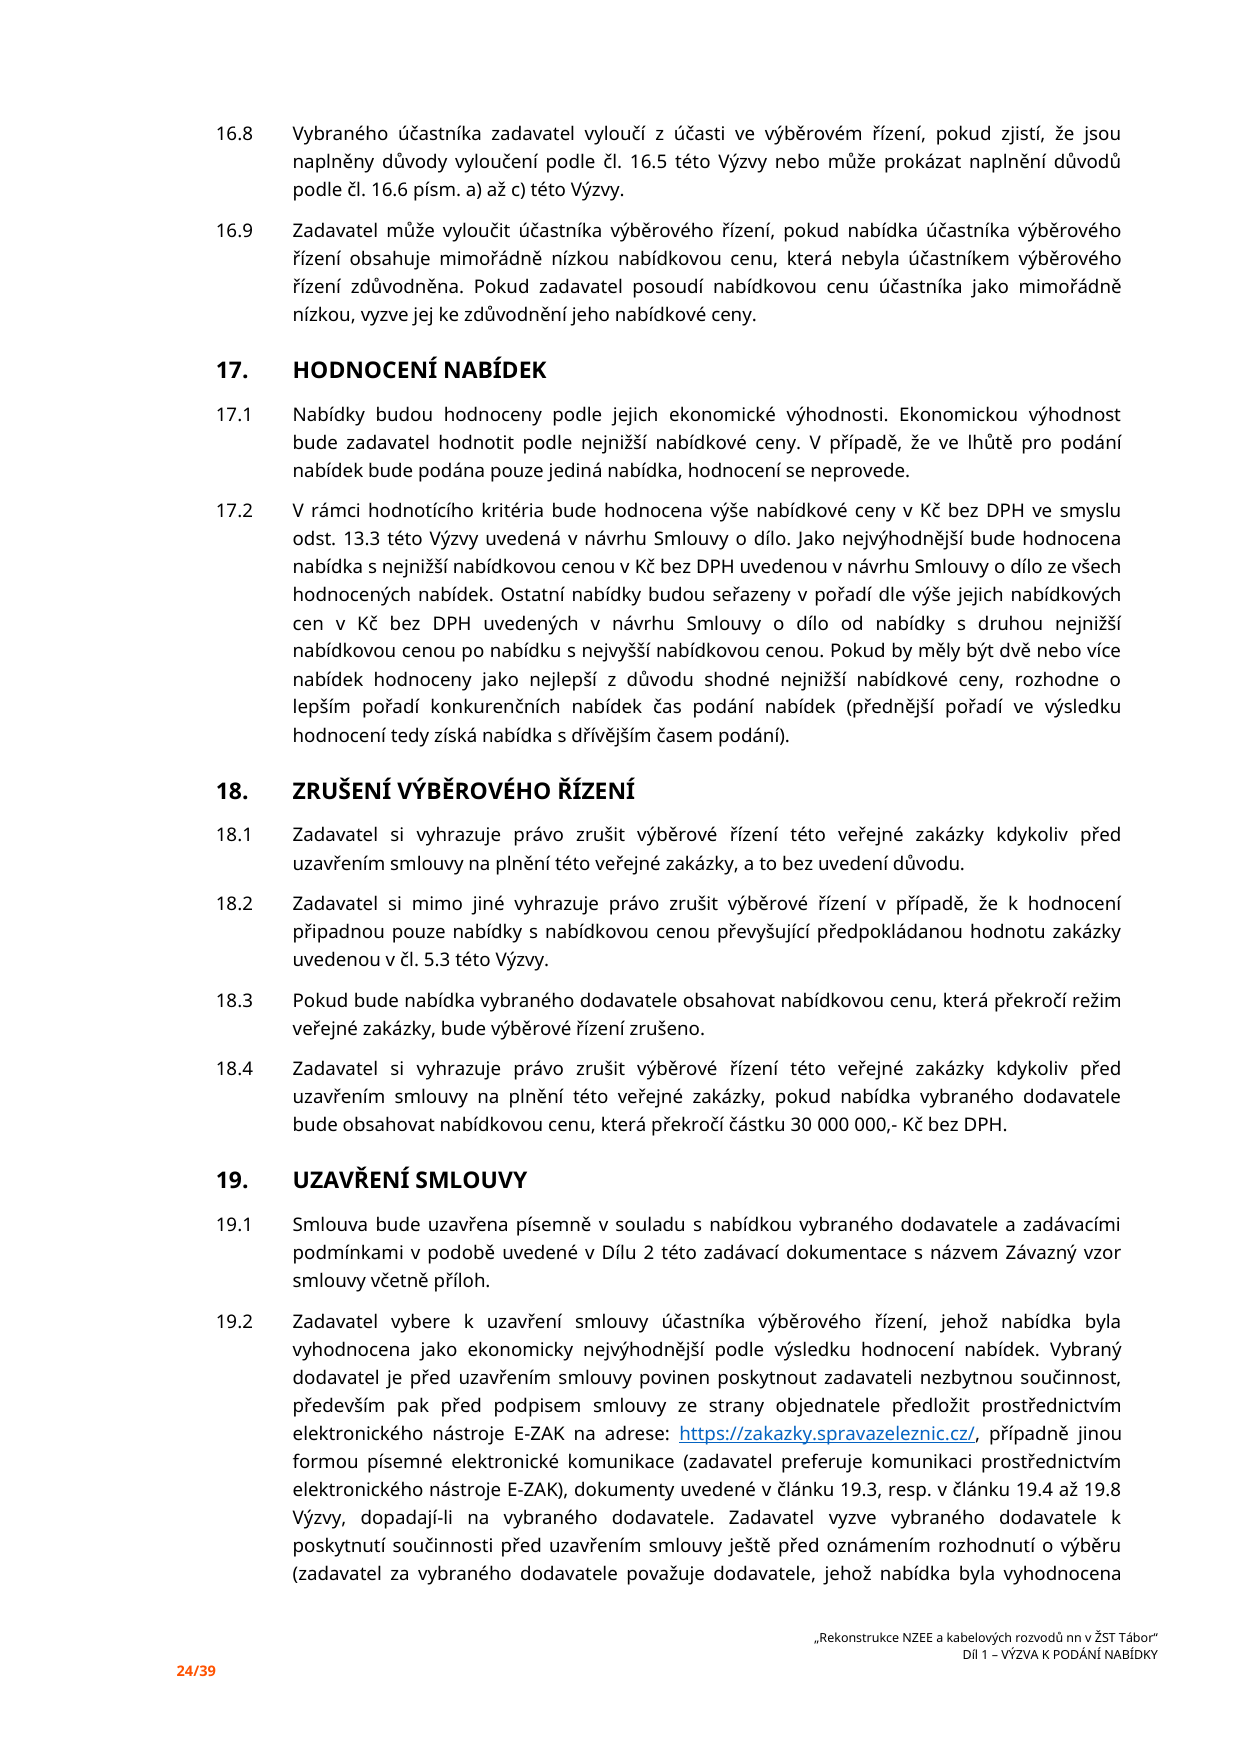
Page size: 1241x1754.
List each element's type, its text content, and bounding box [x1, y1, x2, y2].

text ZRUŠENÍ VÝBĚROVÉHO ŘÍZENÍ [216, 775, 1122, 806]
text Nabídky budou hodnoceny podle jejich ekonomické výhodnosti. Ekonomickou výhodnost bude zadavatel hodnotit podle nejnižší nabídkové ceny. V případě, že ve lhůtě pro podání nabídek bude podána pouze jediná nabídka, hodnocení se neprovede. [216, 401, 1122, 483]
text Smlouva bude uzavřena písemně v souladu s nabídkou vybraného dodavatele a zadávacími podmínkami v podobě uvedené v Dílu 2 této zadávací dokumentace s názvem Závazný vzor smlouvy včetně příloh. [216, 1211, 1122, 1293]
text Zadavatel si mimo jiné vyhrazuje právo zrušit výběrové řízení v případě, že k hodnocení připadnou pouze nabídky s nabídkovou cenou převyšující předpokládanou hodnotu zakázky uvedenou v čl. 5.3 této Výzvy. [216, 890, 1122, 972]
text UZAVŘENÍ SMLOUVY [216, 1164, 1122, 1196]
text Zadavatel může vyloučit účastníka výběrového řízení, pokud nabídka účastníka výběrového řízení obsahuje mimořádně nízkou nabídkovou cenu, která nebyla účastníkem výběrového řízení zdůvodněna. Pokud zadavatel posoudí nabídkovou cenu účastníka jako mimořádně nízkou, vyzve jej ke zdůvodnění jeho nabídkové ceny. [216, 217, 1122, 327]
text Zadavatel si vyhrazuje právo zrušit výběrové řízení této veřejné zakázky kdykoliv před uzavřením smlouvy na plnění této veřejné zakázky, pokud nabídka vybraného dodavatele bude obsahovat nabídkovou cenu, která překročí částku 30 000 000,- Kč bez DPH. [216, 1055, 1122, 1137]
text Zadavatel si vyhrazuje právo zrušit výběrové řízení této veřejné zakázky kdykoliv před uzavřením smlouvy na plnění této veřejné zakázky, a to bez uvedení důvodu. [216, 822, 1122, 875]
text HODNOCENÍ NABÍDEK [216, 354, 1122, 386]
text Vybraného účastníka zadavatel vyloučí z účasti ve výběrovém řízení, pokud zjistí, že jsou naplněny důvody vyloučení podle čl. 16.5 této Výzvy nebo může prokázat naplnění důvodů podle čl. 16.6 písm. a) až c) této Výzvy. [216, 121, 1122, 202]
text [216, 1308, 1122, 1586]
text Pokud bude nabídka vybraného dodavatele obsahovat nabídkovou cenu, která překročí režim veřejné zakázky, bude výběrové řízení zrušeno. [216, 987, 1122, 1040]
text V rámci hodnotícího kritéria bude hodnocena výše nabídkové ceny v Kč bez DPH ve smyslu odst. 13.3 této Výzvy uvedená v návrhu Smlouvy o dílo. Jako nejvýhodnější bude hodnocena nabídka s nejnižší nabídkovou cenou v Kč bez DPH uvedenou v návrhu Smlouvy o dílo ze všech hodnocených nabídek. Ostatní nabídky budou seřazeny v pořadí dle výše jejich nabídkových cen v Kč bez DPH uvedených v návrhu Smlouvy o dílo od nabídky s druhou nejnižší nabídkovou cenou po nabídku s nejvyšší nabídkovou cenou. Pokud by měly být dvě nebo více nabídek hodnoceny jako nejlepší z důvodu shodné nejnižší nabídkové ceny, rozhodne o lepším pořadí konkurenčních nabídek čas podání nabídek (přednější pořadí ve výsledku hodnocení tedy získá nabídka s dřívějším časem podání). [216, 498, 1122, 747]
